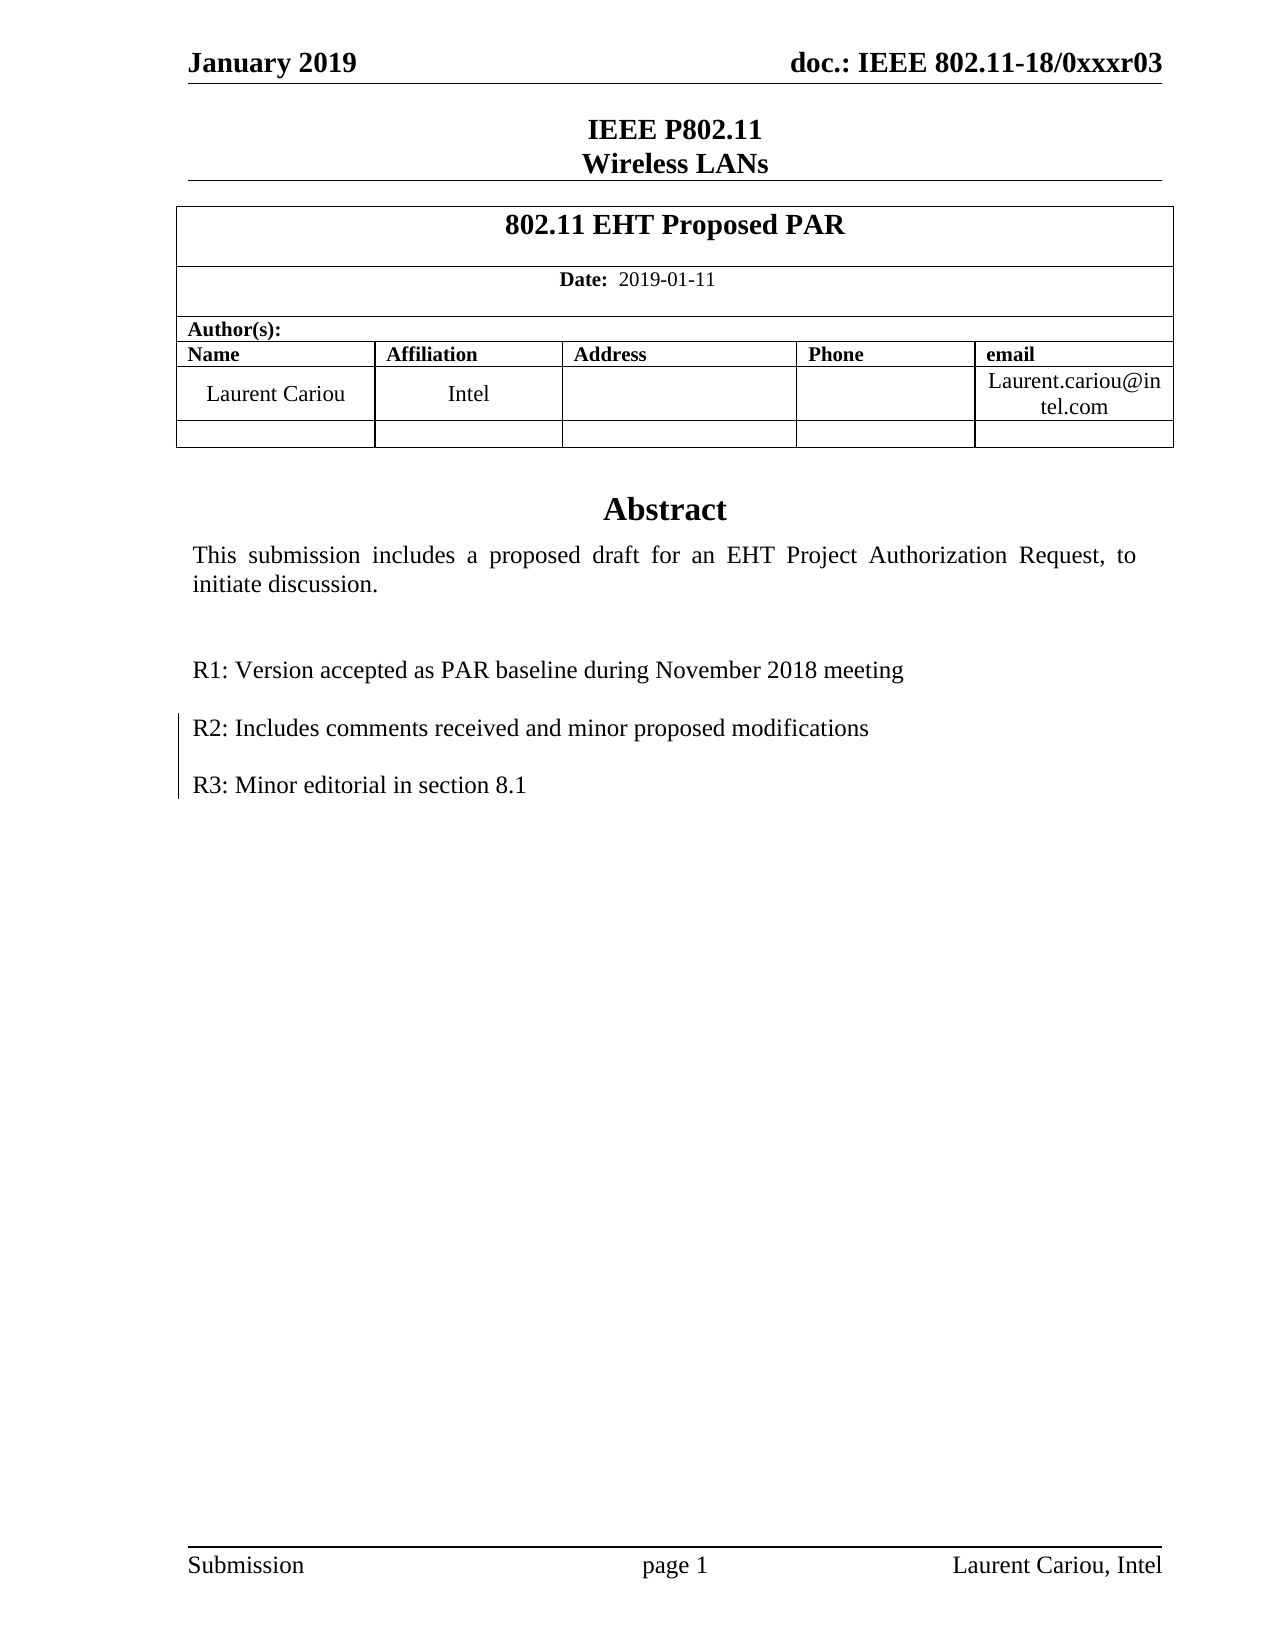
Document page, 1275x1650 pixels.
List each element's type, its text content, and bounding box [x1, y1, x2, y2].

table_header 802.11 EHT Proposed PAR [177, 207, 1173, 266]
table_cell Address [563, 342, 796, 366]
table_cell [976, 421, 1173, 447]
table_cell Date: 2019-01-11 [177, 267, 1173, 316]
table_cell [376, 421, 562, 447]
table_cell Intel [376, 367, 562, 420]
table_cell Phone [797, 342, 974, 366]
table_cell [177, 421, 374, 447]
table_cell Laurent Cariou [177, 367, 374, 420]
table_cell email [976, 342, 1173, 366]
table_cell [797, 367, 974, 420]
table_cell Name [177, 342, 374, 366]
table_cell Affiliation [376, 342, 562, 366]
table_cell [563, 421, 796, 447]
table_cell [563, 367, 796, 420]
table_cell Author(s): [177, 317, 1173, 341]
table_cell Laurent.cariou@intel.com [976, 367, 1173, 420]
table_cell [797, 421, 974, 447]
text IEEE P802.11 Wireless LANs [187, 112, 1162, 181]
